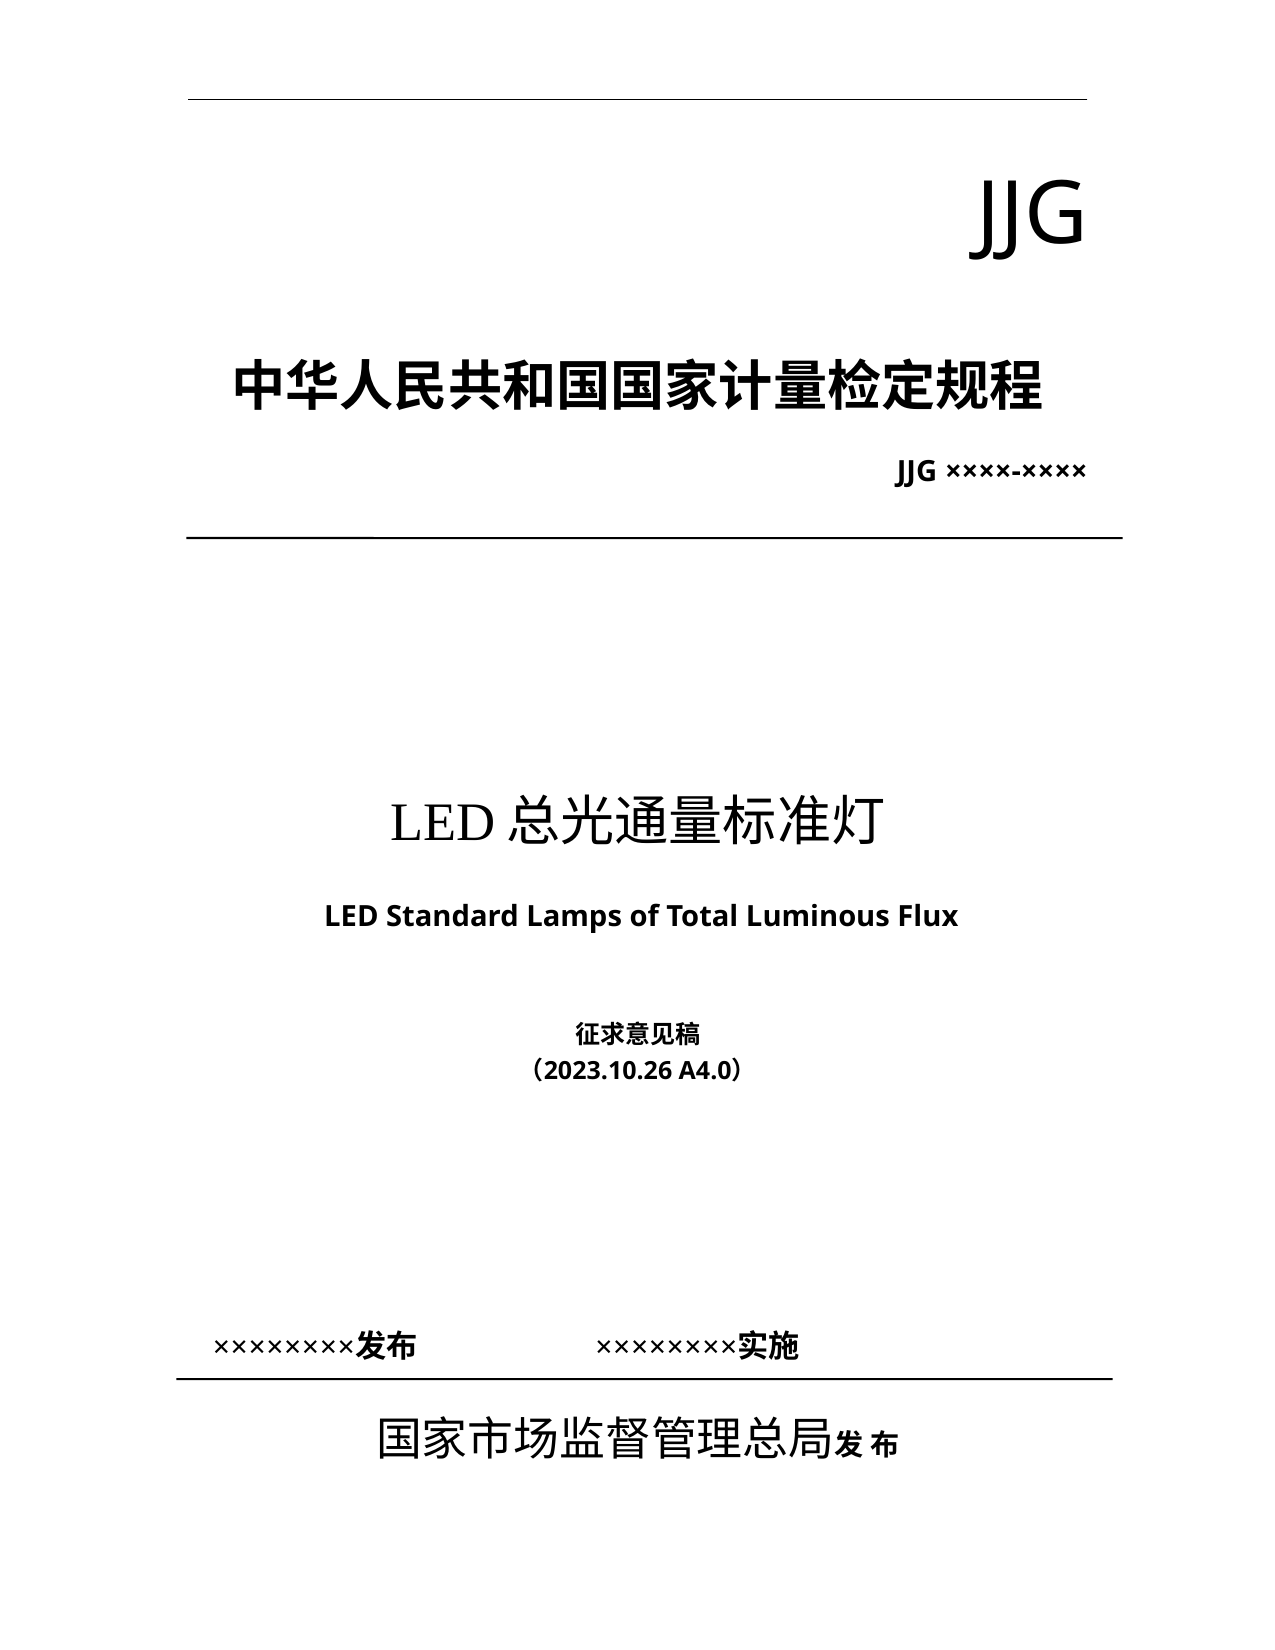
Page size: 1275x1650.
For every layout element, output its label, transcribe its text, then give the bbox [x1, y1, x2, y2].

text JJG [187, 150, 1087, 269]
text 征求意见稿 [187, 1014, 1087, 1051]
text （2023.10.26 A4.0） [187, 1051, 1087, 1087]
text LED Standard Lamps of Total Luminous Flux [187, 895, 1087, 935]
text LED总光通量标准灯 [187, 777, 1087, 856]
text ××××­××­××发布 ××××­××­××实施 [187, 1321, 1087, 1366]
text 中华人民共和国国家计量检定规程 [187, 343, 1087, 421]
text 国家市场监督管理总局发 布 [187, 1402, 1087, 1469]
text JJG ××××-×××× [187, 450, 1087, 490]
